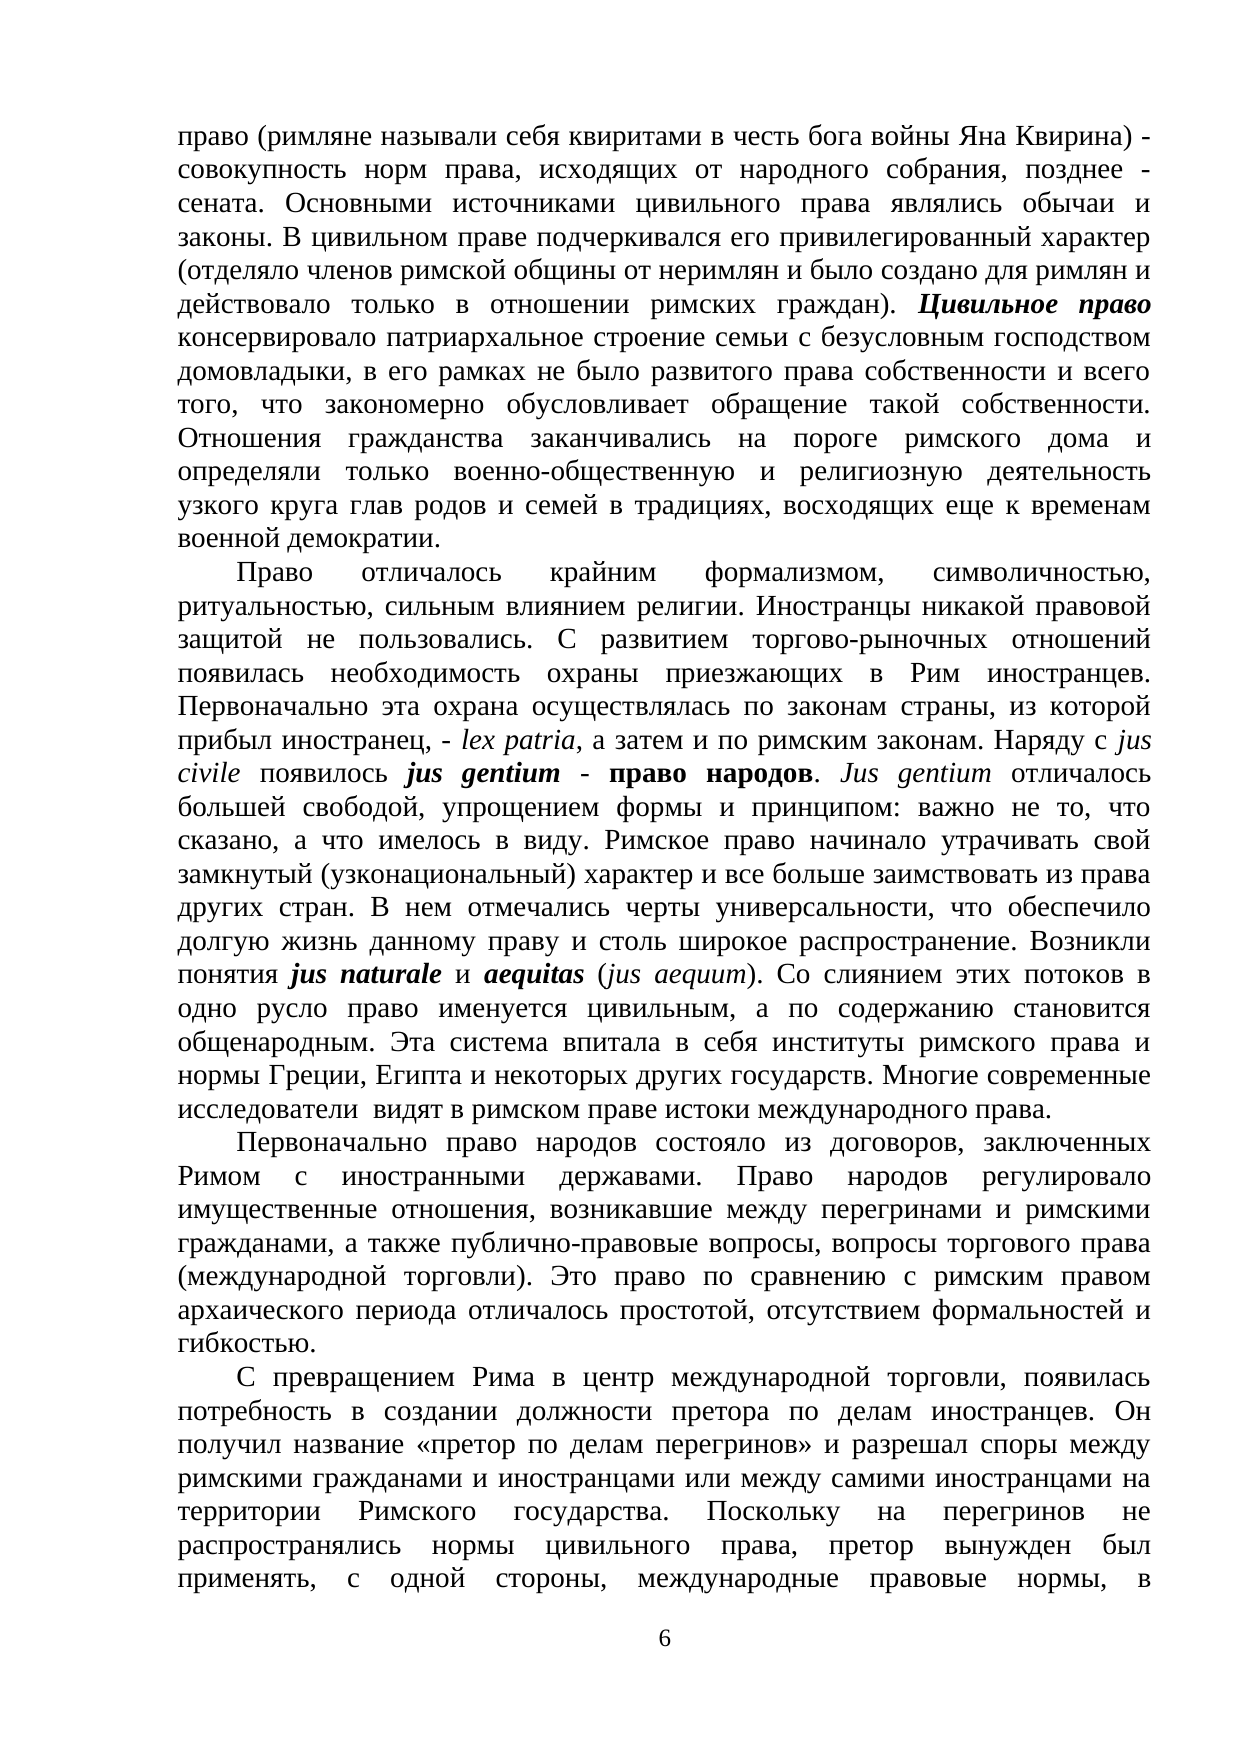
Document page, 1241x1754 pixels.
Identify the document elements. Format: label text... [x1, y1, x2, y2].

text Право отличалось крайним формализмом, символичностью, ритуальностью, сильным влиянием религии. Иностранцы никакой правовой защитой не пользовались. С развитием торгово-рыночных отношений появилась необходимость охраны приезжающих в Рим иностранцев. Первоначально эта охрана осуществлялась по законам страны, из которой прибыл иностранец, - lex patria, а затем и по римским законам. Наряду с jus civile появилось jus gentium - право народов. Jus gentium отличалось большей свободой, упрощением формы и принципом: важно не то, что сказано, а что имелось в виду. Римское право начинало утрачивать свой замкнутый (узконациональный) характер и все больше заимствовать из права других стран. В нем отмечались черты универсальности, что обеспечило долгую жизнь данному праву и столь широкое распространение. Возникли понятия jus naturale и aequitas (jus aequum). Со слиянием этих потоков в одно русло право именуется цивильным, а по содержанию становится общенародным. Эта система впитала в себя институты римского права и нормы Греции, Египта и некоторых других государств. Многие современные исследователи видят в римском праве истоки международного права. [177, 554, 1152, 1124]
text Первоначально право народов состояло из договоров, заключенных Римом с иностранными державами. Право народов регулировало имущественные отношения, возникавшие между перегринами и римскими гражданами, а также публично-правовые вопросы, вопросы торгового права (международной торговли). Это право по сравнению с римским правом архаического периода отличалось простотой, отсутствием формальностей и гибкостью. [177, 1124, 1152, 1359]
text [177, 1359, 1152, 1594]
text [177, 118, 1152, 554]
